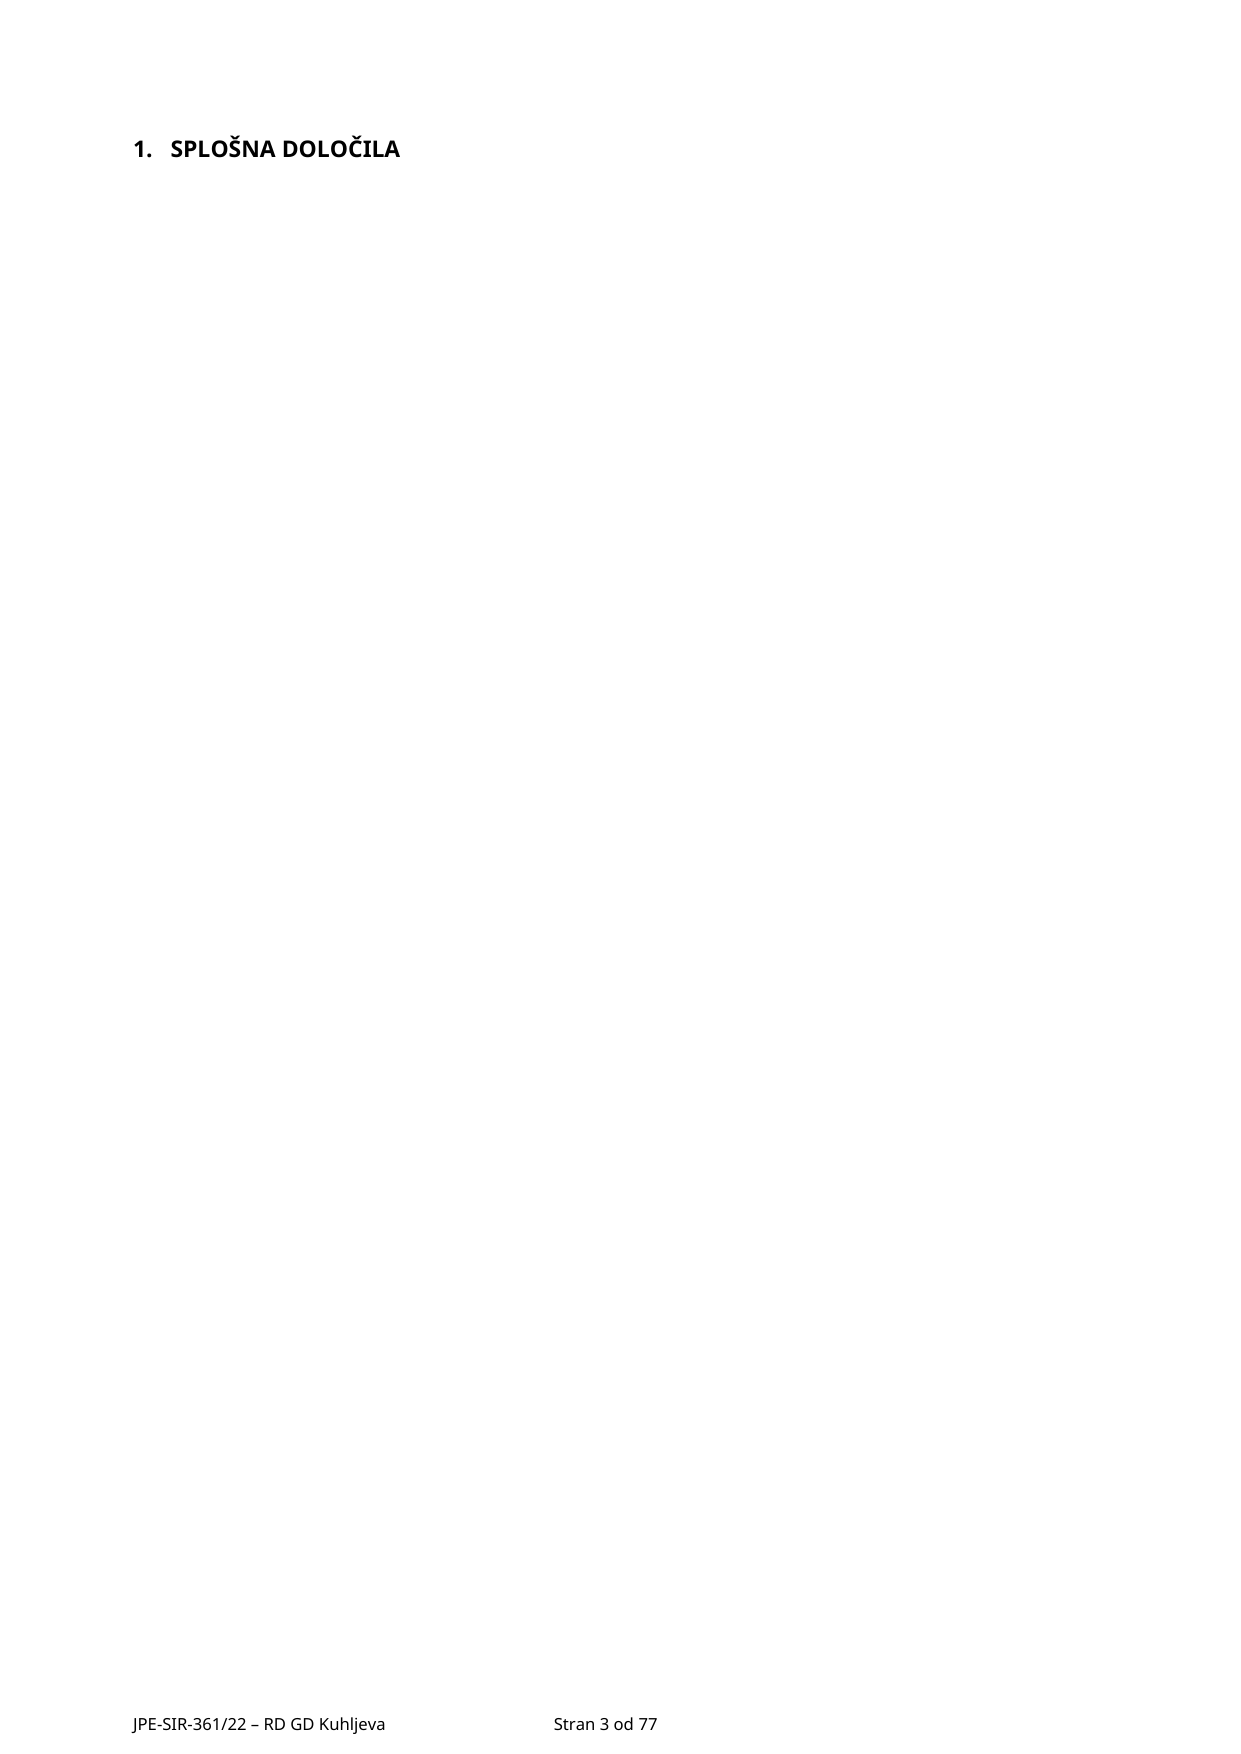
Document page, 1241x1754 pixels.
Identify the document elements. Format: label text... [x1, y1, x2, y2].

list SPLOŠNA DOLOČILA [133, 133, 1107, 164]
